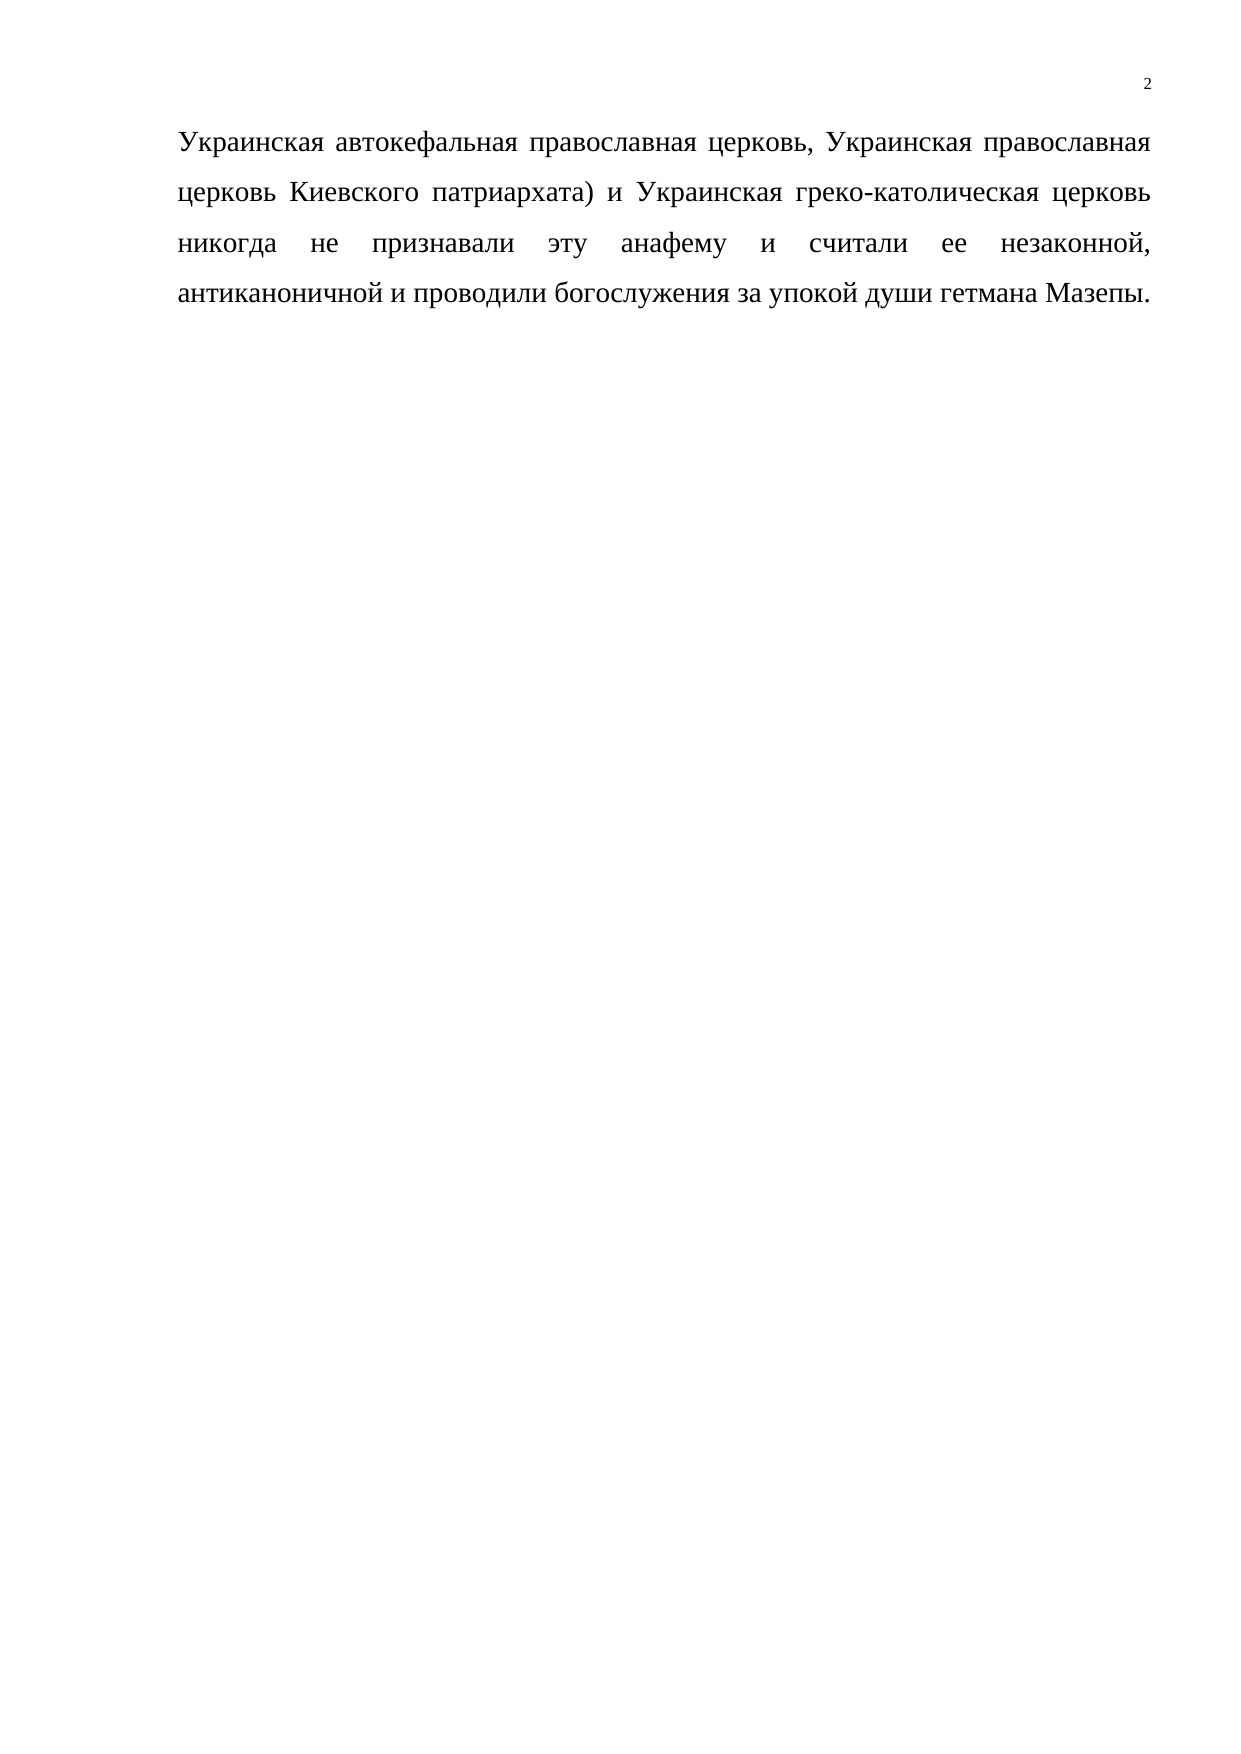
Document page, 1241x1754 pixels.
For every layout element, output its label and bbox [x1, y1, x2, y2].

text [177, 124, 1152, 308]
